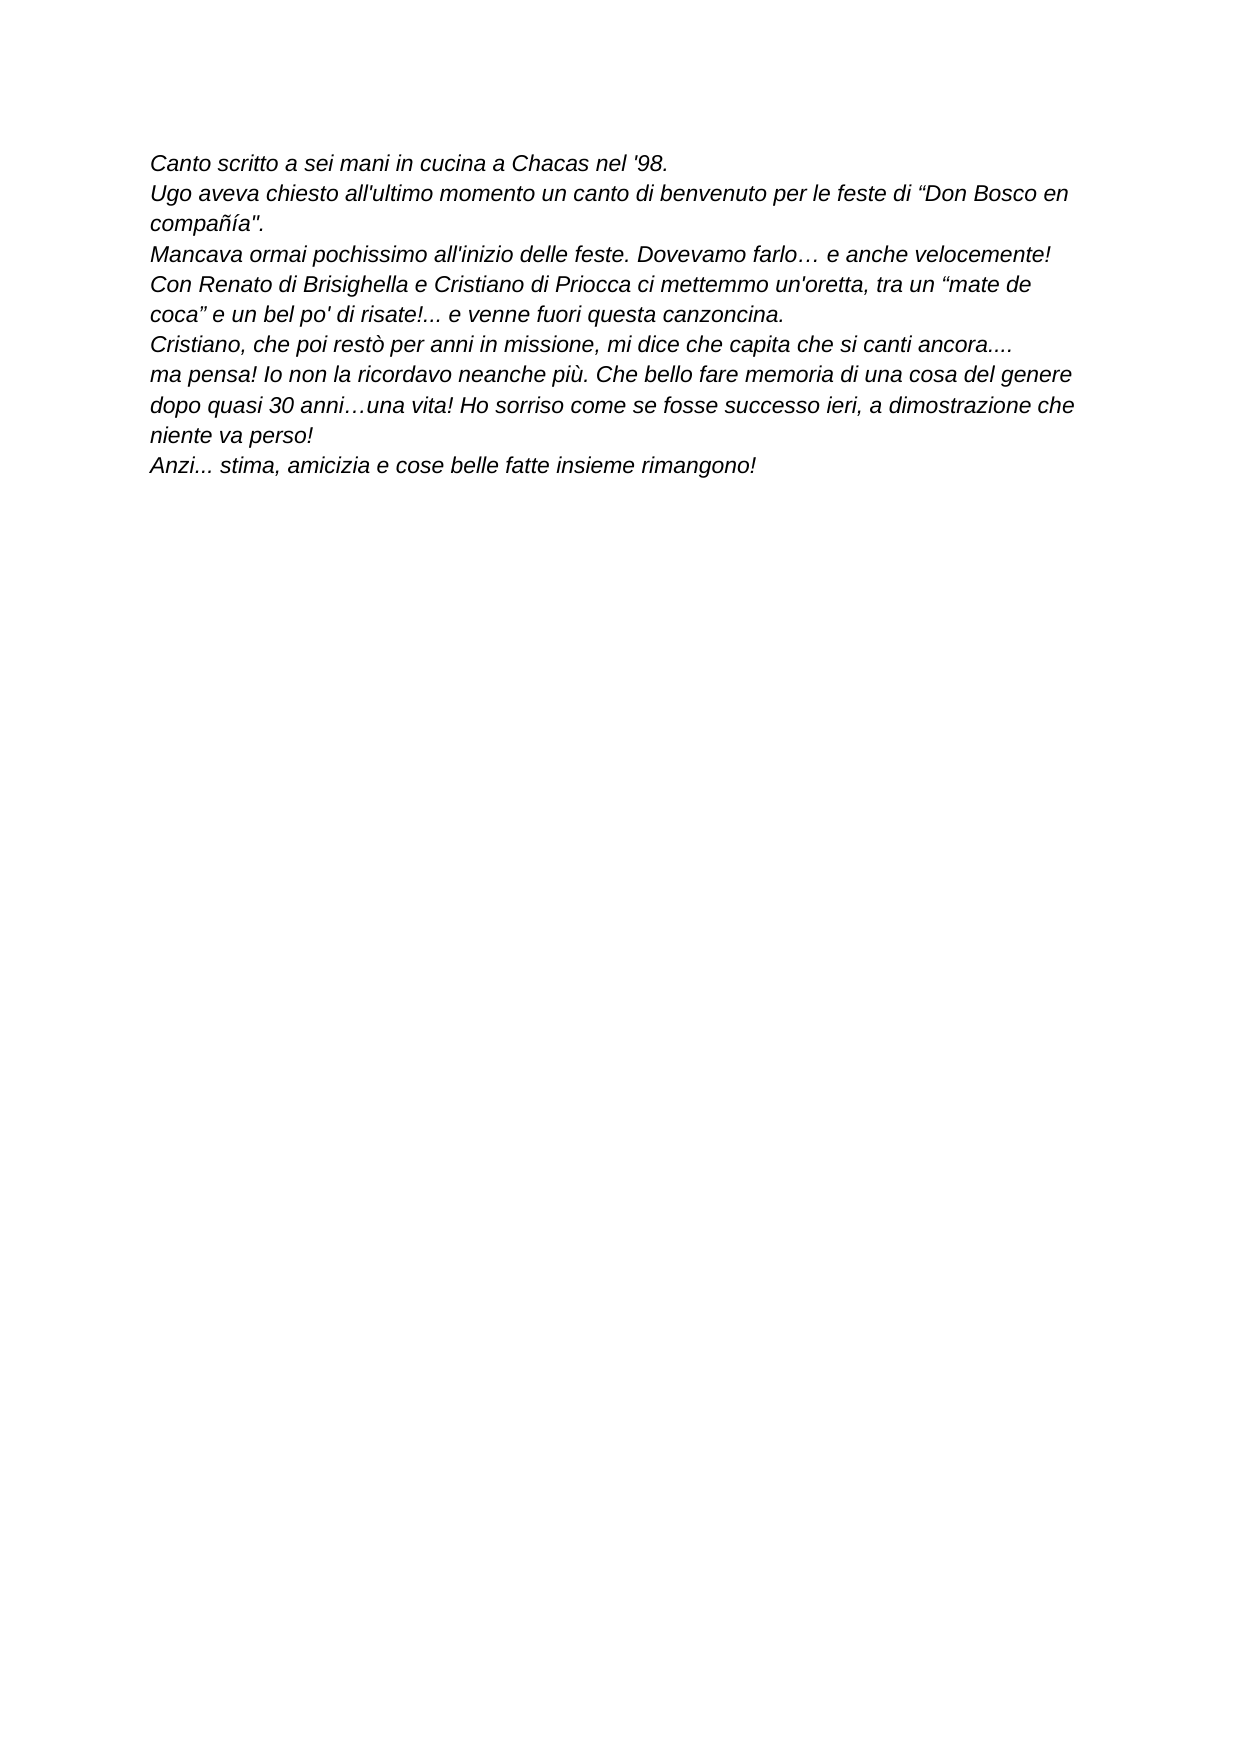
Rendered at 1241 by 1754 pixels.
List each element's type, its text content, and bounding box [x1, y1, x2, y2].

text Con Renato di Brisighella e Cristiano di Priocca ci mettemmo un'oretta, tra un “mate de coca” e un bel po' di risate!... e venne fuori questa canzoncina. [150, 271, 1090, 327]
text Cristiano, che poi restò per anni in missione, mi dice che capita che si canti ancora.... [150, 331, 1090, 358]
text Mancava ormai pochissimo all'inizio delle feste. Dovevamo farlo… e anche velocemente! [150, 241, 1090, 267]
text Canto scritto a sei mani in cucina a Chacas nel '98. [150, 150, 1090, 176]
text Anzi... stima, amicizia e cose belle fatte insieme rimangono! [150, 452, 1090, 478]
text ma pensa! Io non la ricordavo neanche più. Che bello fare memoria di una cosa del genere dopo quasi 30 anni…una vita! Ho sorriso come se fosse successo ieri, a dimostrazione che niente va perso! [150, 361, 1090, 448]
text Ugo aveva chiesto all'ultimo momento un canto di benvenuto per le feste di “Don Bosco en compañía". [150, 180, 1090, 237]
